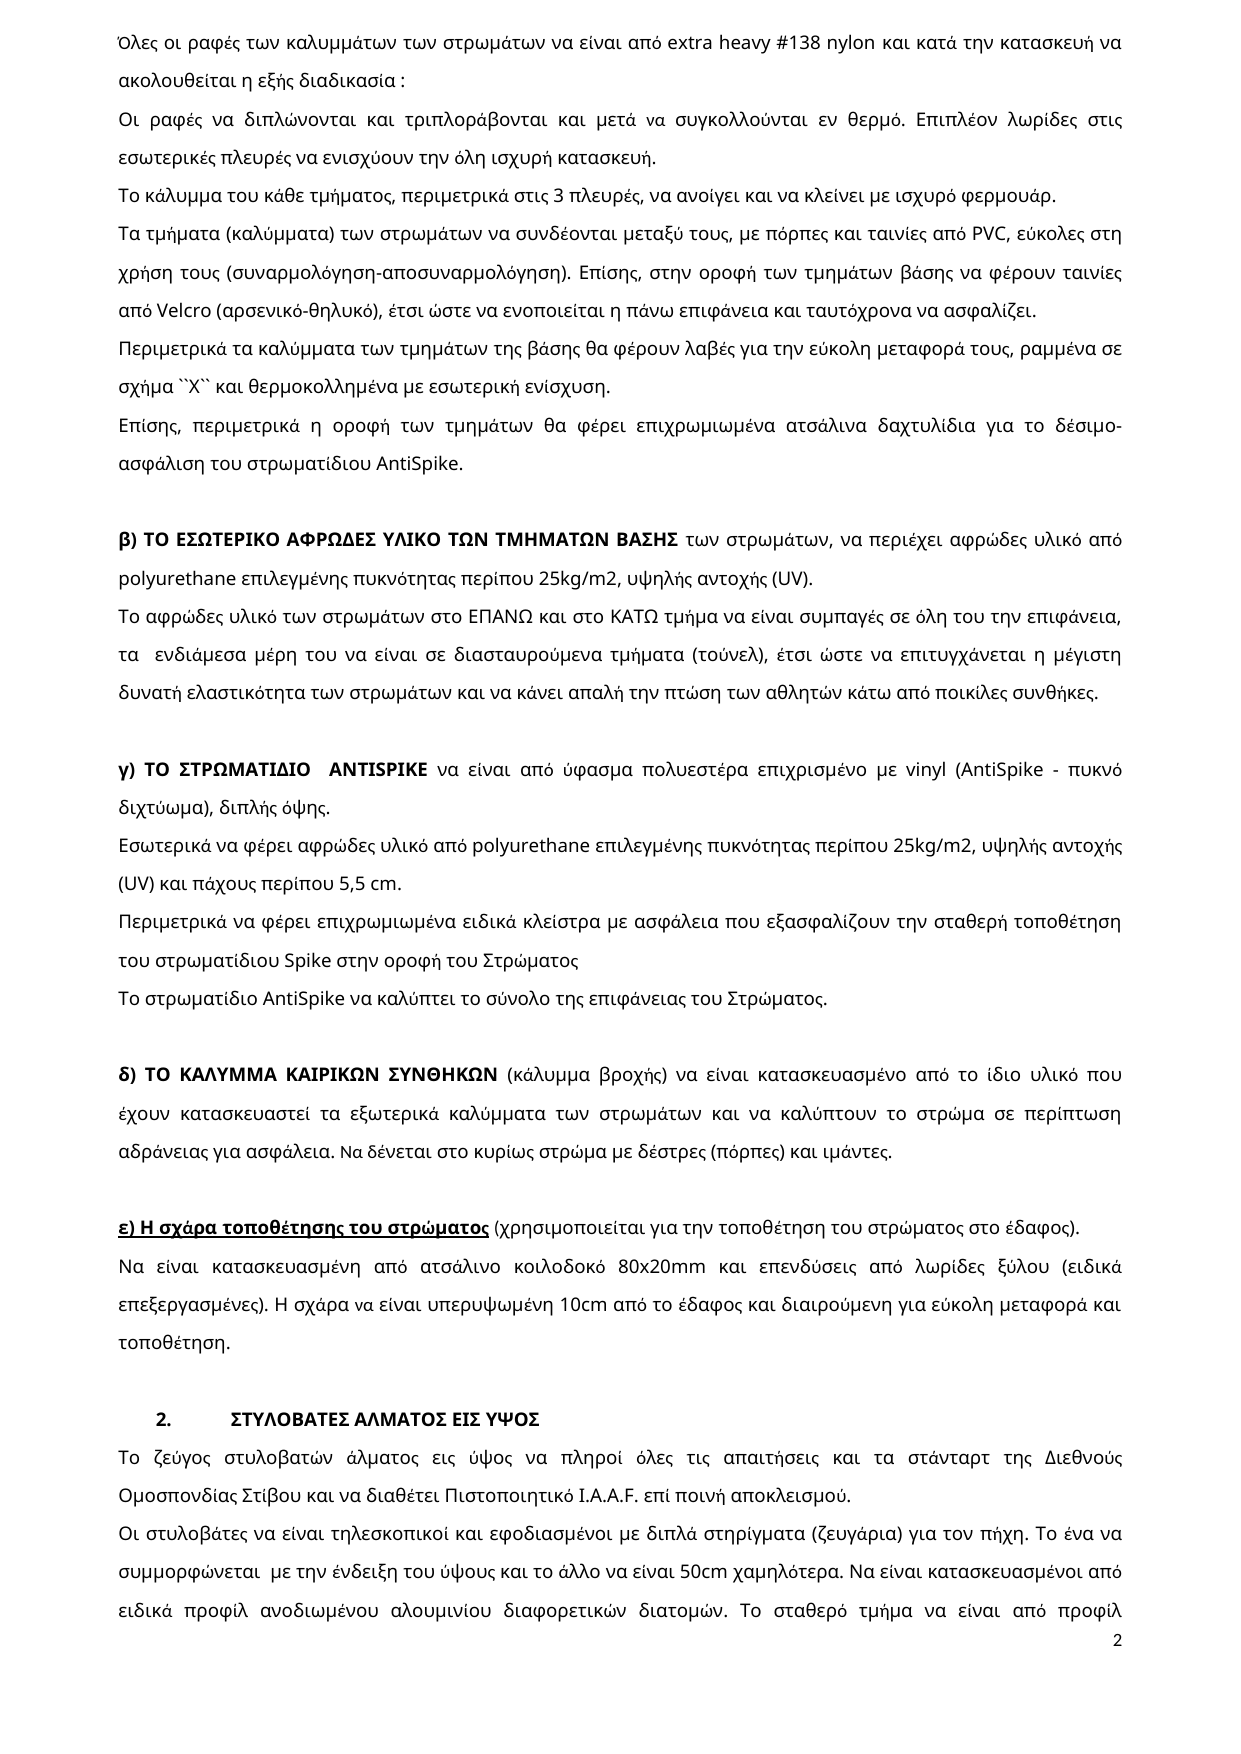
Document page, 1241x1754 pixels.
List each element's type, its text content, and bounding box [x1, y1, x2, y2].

text Εσωτερικά να φέρει αφρώδες υλικό από polyurethane επιλεγμένης πυκνότητας περίπου 25kg/m2, υψηλής αντοχής (UV) και πάχους περίπου 5,5 cm. [118, 832, 1122, 896]
text Επίσης, περιμετρικά η οροφή των τμημάτων θα φέρει επιχρωμιωμένα ατσάλινα δαχτυλίδια για το δέσιμο-ασφάλιση του στρωματίδιου AntiSpike. [118, 412, 1122, 476]
text Τα τμήματα (καλύμματα) των στρωμάτων να συνδέονται μεταξύ τους, με πόρπες και ταινίες από PVC, εύκολες στη χρήση τους (συναρμολόγηση-αποσυναρμολόγηση). Επίσης, στην οροφή των τμημάτων βάσης να φέρουν ταινίες από Velcro (αρσενικό-θηλυκό), έτσι ώστε να ενοποιείται η πάνω επιφάνεια και ταυτόχρονα να ασφαλίζει. [118, 221, 1122, 323]
text Όλες οι ραφές των καλυμμάτων των στρωμάτων να είναι από extra heavy #138 nylon και κατά την κατασκευή να ακολουθείται η εξής διαδικασία : [118, 29, 1122, 93]
text Το κάλυμμα του κάθε τμήματος, περιμετρικά στις 3 πλευρές, να ανοίγει και να κλείνει με ισχυρό φερμουάρ. [118, 182, 1122, 208]
text Περιμετρικά να φέρει επιχρωμιωμένα ειδικά κλείστρα με ασφάλεια που εξασφαλίζουν την σταθερή τοποθέτηση του στρωματίδιου Spike στην οροφή του Στρώματος [118, 909, 1122, 973]
text Το ζεύγος στυλοβατών άλματος εις ύψος να πληροί όλες τις απαιτήσεις και τα στάνταρτ της Διεθνούς Ομοσπονδίας Στίβου και να διαθέτει Πιστοποιητικό I.A.A.F. επί ποινή αποκλεισμού. [118, 1444, 1122, 1508]
text Να είναι κατασκευασμένη από ατσάλινο κοιλοδοκό 80x20mm και επενδύσεις από λωρίδες ξύλου (ειδικά επεξεργασμένες). Η σχάρα να είναι υπερυψωμένη 10cm από το έδαφος και διαιρούμενη για εύκολη μεταφορά και τοποθέτηση. [118, 1253, 1122, 1355]
list ΣΤΥΛΟΒΑΤΕΣ ΑΛΜΑΤΟΣ ΕΙΣ ΥΨΟΣ [156, 1406, 1122, 1431]
text β) ΤΟ ΕΣΩΤΕΡΙΚΟ ΑΦΡΩΔΕΣ ΥΛΙΚΟ ΤΩΝ ΤΜΗΜΑΤΩΝ ΒΑΣΗΣ των στρωμάτων, να περιέχει αφρώδες υλικό από polyurethane επιλεγμένης πυκνότητας περίπου 25kg/m2, υψηλής αντοχής (UV). [118, 527, 1122, 590]
text γ) ΤΟ ΣΤΡΩΜΑΤΙΔΙΟ ANTISPIKE να είναι από ύφασμα πολυεστέρα επιχρισμένο με vinyl (AntiSpike - πυκνό διχτύωμα), διπλής όψης. [118, 756, 1122, 820]
text δ) ΤΟ ΚΑΛΥΜΜΑ ΚΑΙΡΙΚΩΝ ΣΥΝΘΗΚΩΝ (κάλυμμα βροχής) να είναι κατασκευασμένο από το ίδιο υλικό που έχουν κατασκευαστεί τα εξωτερικά καλύμματα των στρωμάτων και να καλύπτουν το στρώμα σε περίπτωση αδράνειας για ασφάλεια. Να δένεται στο κυρίως στρώμα με δέστρες (πόρπες) και ιμάντες. [118, 1062, 1122, 1164]
text Περιμετρικά τα καλύμματα των τμημάτων της βάσης θα φέρουν λαβές για την εύκολη μεταφορά τους, ραμμένα σε σχήμα ``Χ`` και θερμοκολλημένα με εσωτερική ενίσχυση. [118, 335, 1122, 399]
text Το αφρώδες υλικό των στρωμάτων στο ΕΠΑΝΩ και στο ΚΑΤΩ τμήμα να είναι συμπαγές σε όλη του την επιφάνεια, τα ενδιάμεσα μέρη του να είναι σε διασταυρούμενα τμήματα (τούνελ), έτσι ώστε να επιτυγχάνεται η μέγιστη δυνατή ελαστικότητα των στρωμάτων και να κάνει απαλή την πτώση των αθλητών κάτω από ποικίλες συνθήκες. [118, 603, 1122, 705]
text Το στρωματίδιο AntiSpike να καλύπτει το σύνολο της επιφάνειας του Στρώματος. [118, 985, 1122, 1011]
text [118, 1521, 1122, 1622]
text ε) Η σχάρα τοποθέτησης του στρώματος (χρησιμοποιείται για την τοποθέτηση του στρώματος στο έδαφος). [118, 1215, 1122, 1240]
text Οι ραφές να διπλώνονται και τριπλοράβονται και μετά να συγκολλούνται εν θερμό. Επιπλέον λωρίδες στις εσωτερικές πλευρές να ενισχύουν την όλη ισχυρή κατασκευή. [118, 106, 1122, 170]
